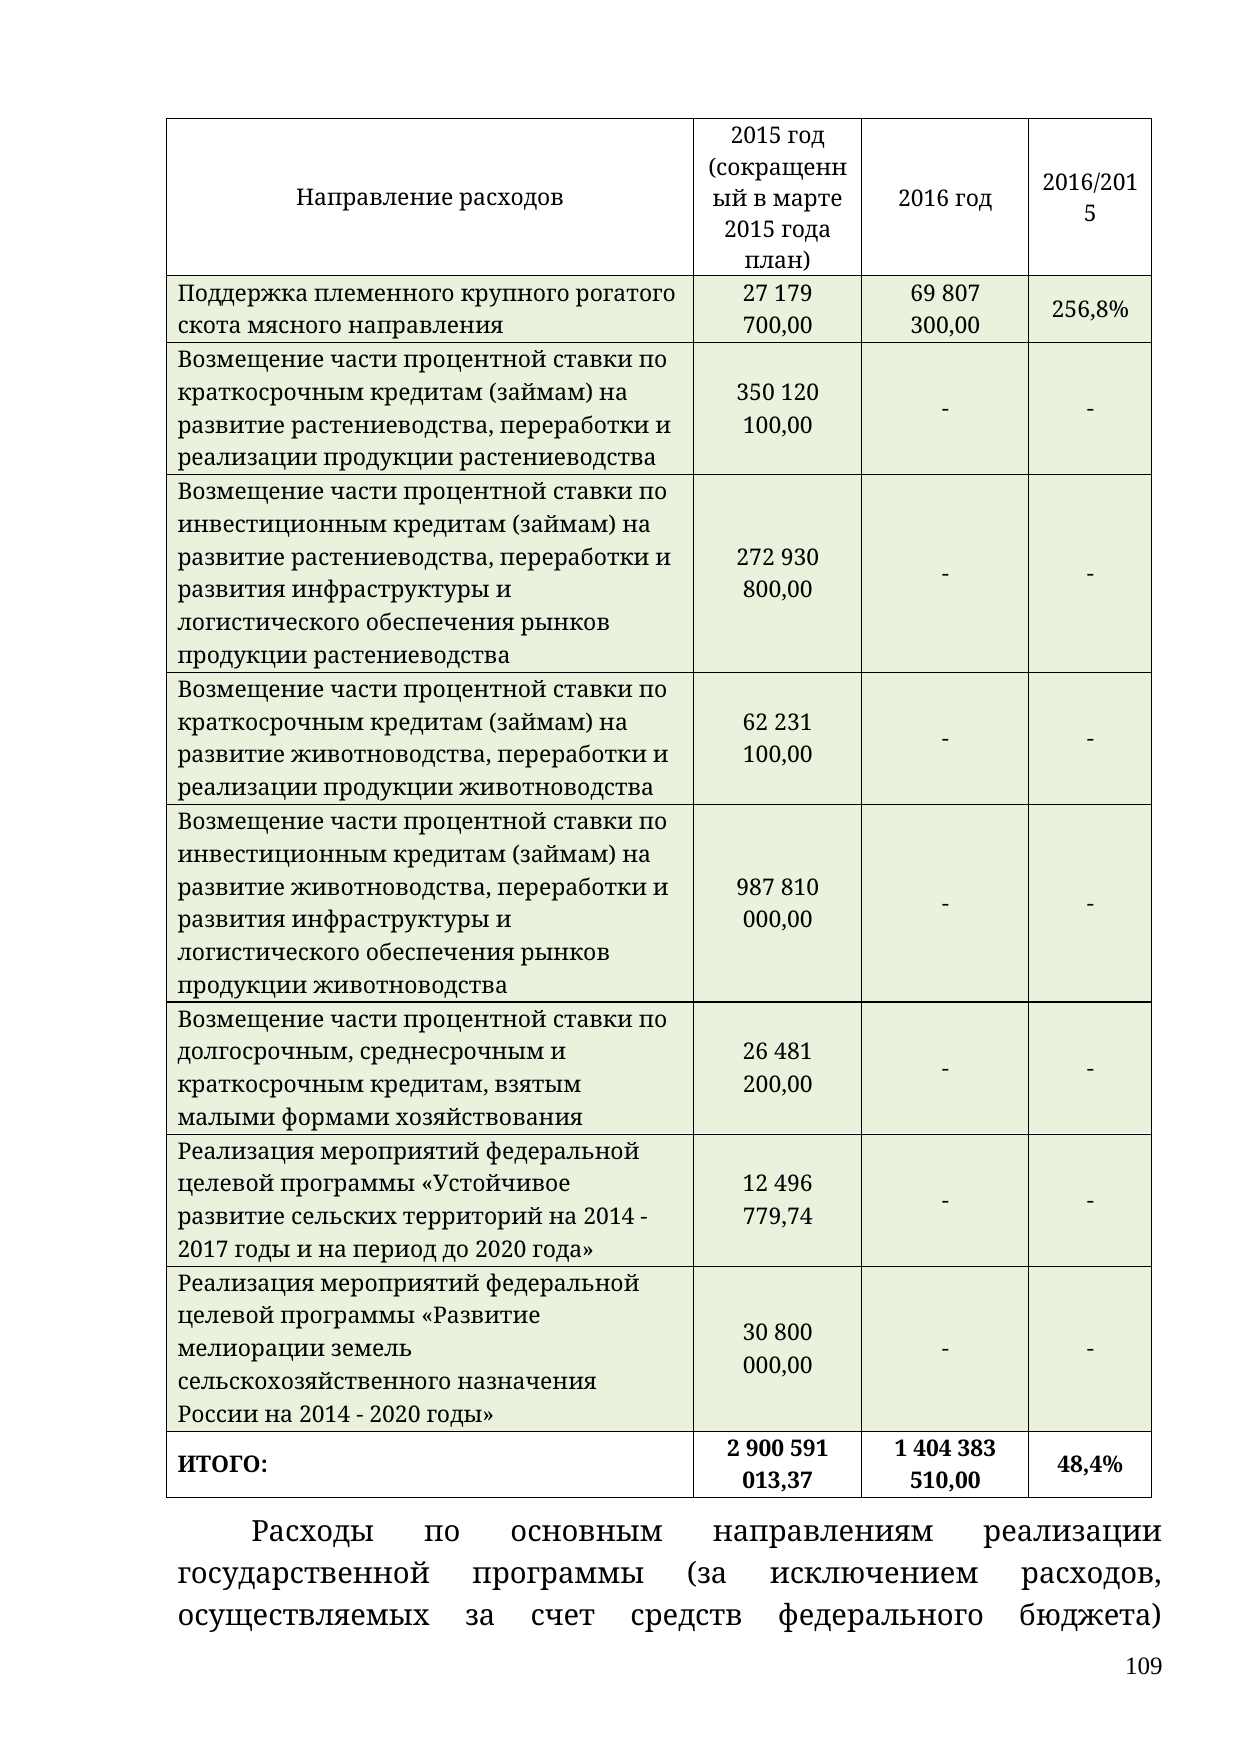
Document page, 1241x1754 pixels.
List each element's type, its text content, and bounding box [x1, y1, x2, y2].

table_cell 48,4% [1029, 1432, 1151, 1497]
table_cell 62 231 100,00 [694, 673, 861, 804]
table_header 2016/2015 [1029, 119, 1151, 275]
table_cell 1 404 383 510,00 [862, 1432, 1028, 1497]
table_cell 2 900 591 013,37 [694, 1432, 861, 1497]
table_cell Возмещение части процентной ставки по краткосрочным кредитам (займам) на развитие растениеводства, переработки и реализации продукции растениеводства [167, 343, 693, 474]
table_cell 272 930 800,00 [694, 475, 861, 672]
table_cell 26 481 200,00 [694, 1003, 861, 1133]
table_cell - [1029, 805, 1151, 1001]
table_cell - [862, 343, 1028, 474]
table_cell 987 810 000,00 [694, 805, 861, 1001]
table_cell - [1029, 1135, 1151, 1266]
table_cell 256,8% [1029, 276, 1151, 342]
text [177, 1511, 1162, 1633]
table_header Направление расходов [167, 119, 693, 275]
table_cell - [862, 805, 1028, 1001]
table_cell Возмещение части процентной ставки по инвестиционным кредитам (займам) на развитие животноводства, переработки и развития инфраструктуры и логистического обеспечения рынков продукции животноводства [167, 805, 693, 1001]
table_cell - [862, 1135, 1028, 1266]
table_cell - [1029, 1267, 1151, 1431]
table_cell - [1029, 1003, 1151, 1133]
table_cell - [862, 1003, 1028, 1133]
table_cell - [1029, 475, 1151, 672]
table_cell Возмещение части процентной ставки по долгосрочным, среднесрочным и краткосрочным кредитам, взятым малыми формами хозяйствования [167, 1003, 693, 1133]
table_cell - [1029, 673, 1151, 804]
table_cell - [862, 1267, 1028, 1431]
table_cell ИТОГО: [167, 1432, 693, 1497]
table_cell Реализация мероприятий федеральной целевой программы «Устойчивое развитие сельских территорий на 2014 - 2017 годы и на период до 2020 года» [167, 1135, 693, 1266]
table_cell Реализация мероприятий федеральной целевой программы «Развитие мелиорации земель сельскохозяйственного назначения России на 2014 - 2020 годы» [167, 1267, 693, 1431]
table_header 2016 год [862, 119, 1028, 275]
table_cell 30 800 000,00 [694, 1267, 861, 1431]
table_header 2015 год (сокращенный в марте 2015 года план) [694, 119, 861, 275]
table_cell Возмещение части процентной ставки по краткосрочным кредитам (займам) на развитие животноводства, переработки и реализации продукции животноводства [167, 673, 693, 804]
table_cell 350 120 100,00 [694, 343, 861, 474]
table_cell Возмещение части процентной ставки по инвестиционным кредитам (займам) на развитие растениеводства, переработки и развития инфраструктуры и логистического обеспечения рынков продукции растениеводства [167, 475, 693, 672]
table_cell - [862, 673, 1028, 804]
table_cell - [1029, 343, 1151, 474]
table_cell 69 807 300,00 [862, 276, 1028, 342]
table_cell - [862, 475, 1028, 672]
table_cell 27 179 700,00 [694, 276, 861, 342]
table_cell 12 496 779,74 [694, 1135, 861, 1266]
table_cell Поддержка племенного крупного рогатого скота мясного направления [167, 276, 693, 342]
